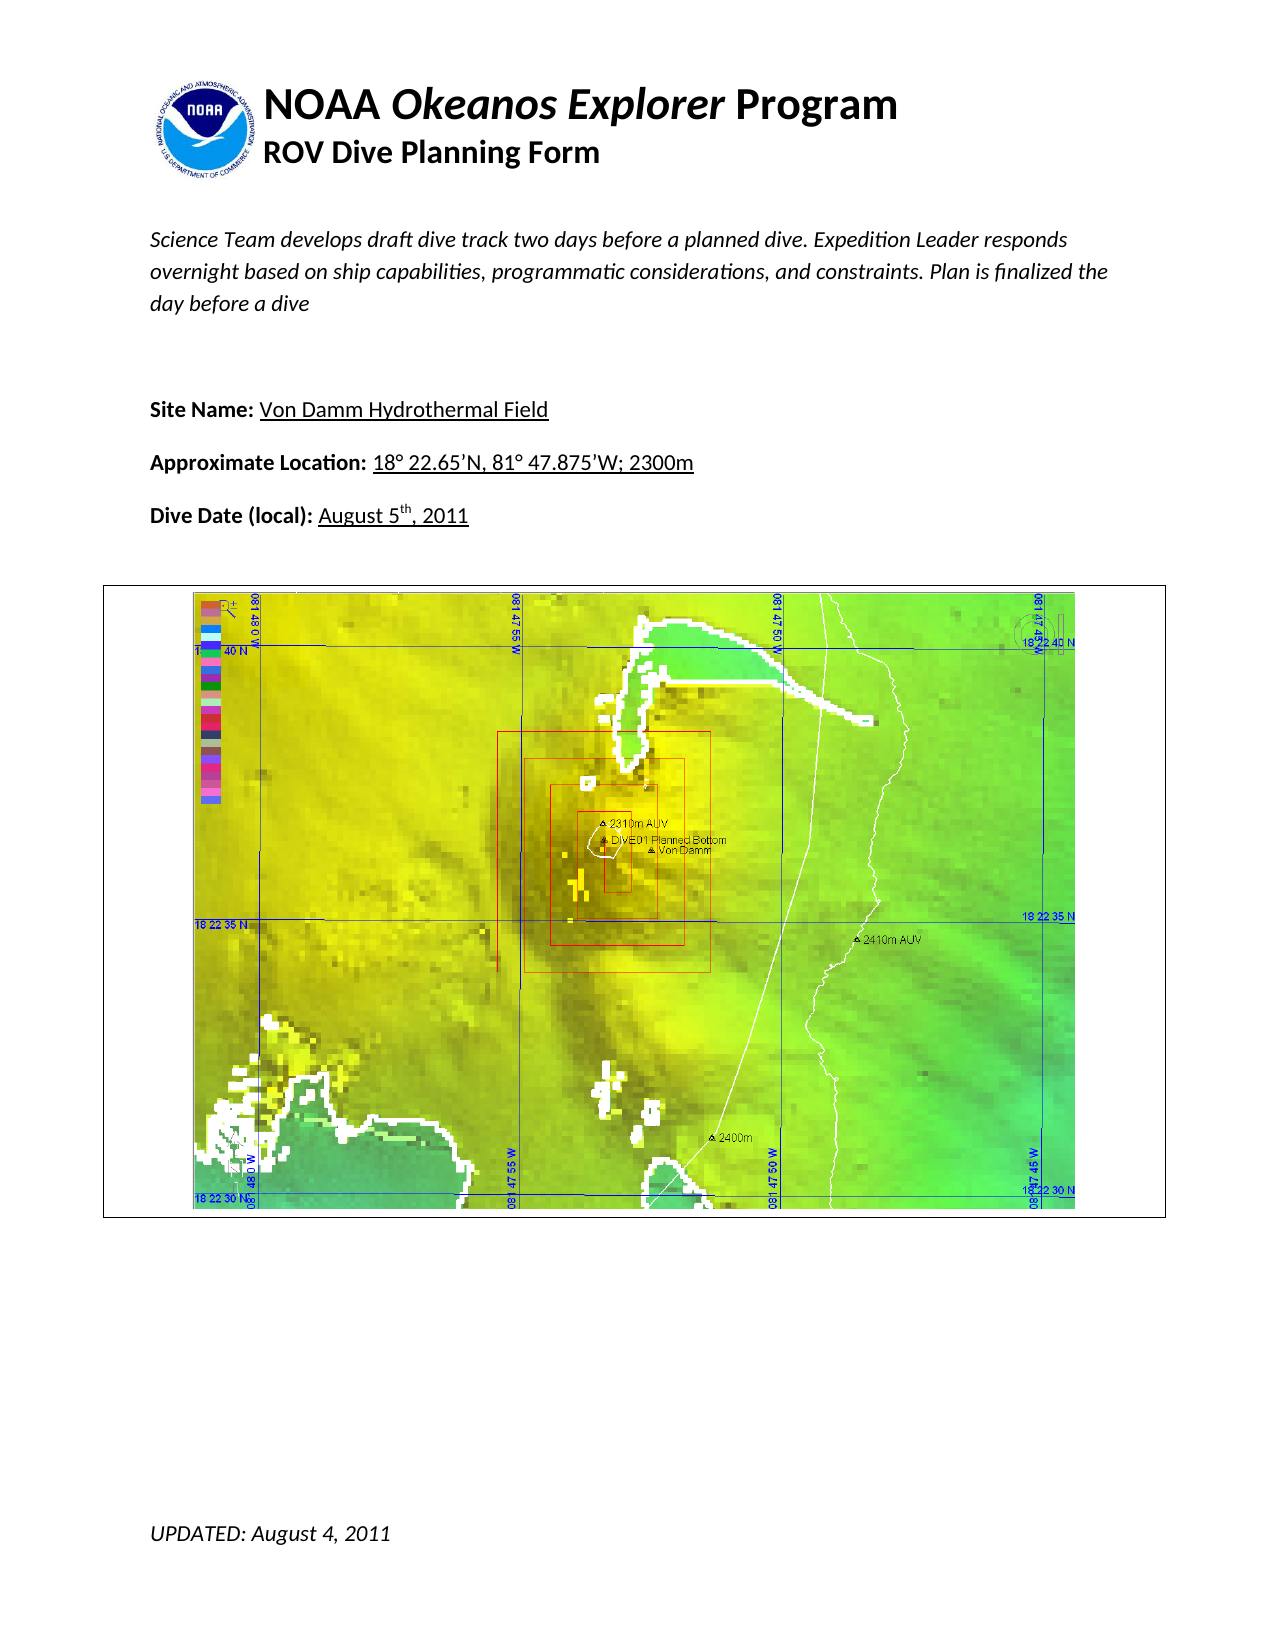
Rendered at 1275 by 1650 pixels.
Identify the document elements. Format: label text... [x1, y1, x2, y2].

text Dive Date (local): August 5th, 2011 [150, 501, 1125, 529]
text Approximate Location: 18° 22.65’N, 81° 47.875’W; 2300m [150, 448, 1125, 476]
picture [154, 80, 255, 180]
text Site Name: Von Damm Hydrothermal Field [150, 395, 1125, 423]
picture [192, 592, 1075, 1209]
text Science Team develops draft dive track two days before a planned dive. Expedition Leader responds overnight based on ship capabilities, programmatic considerations, and constraints. Plan is finalized the day before a dive [150, 225, 1125, 317]
